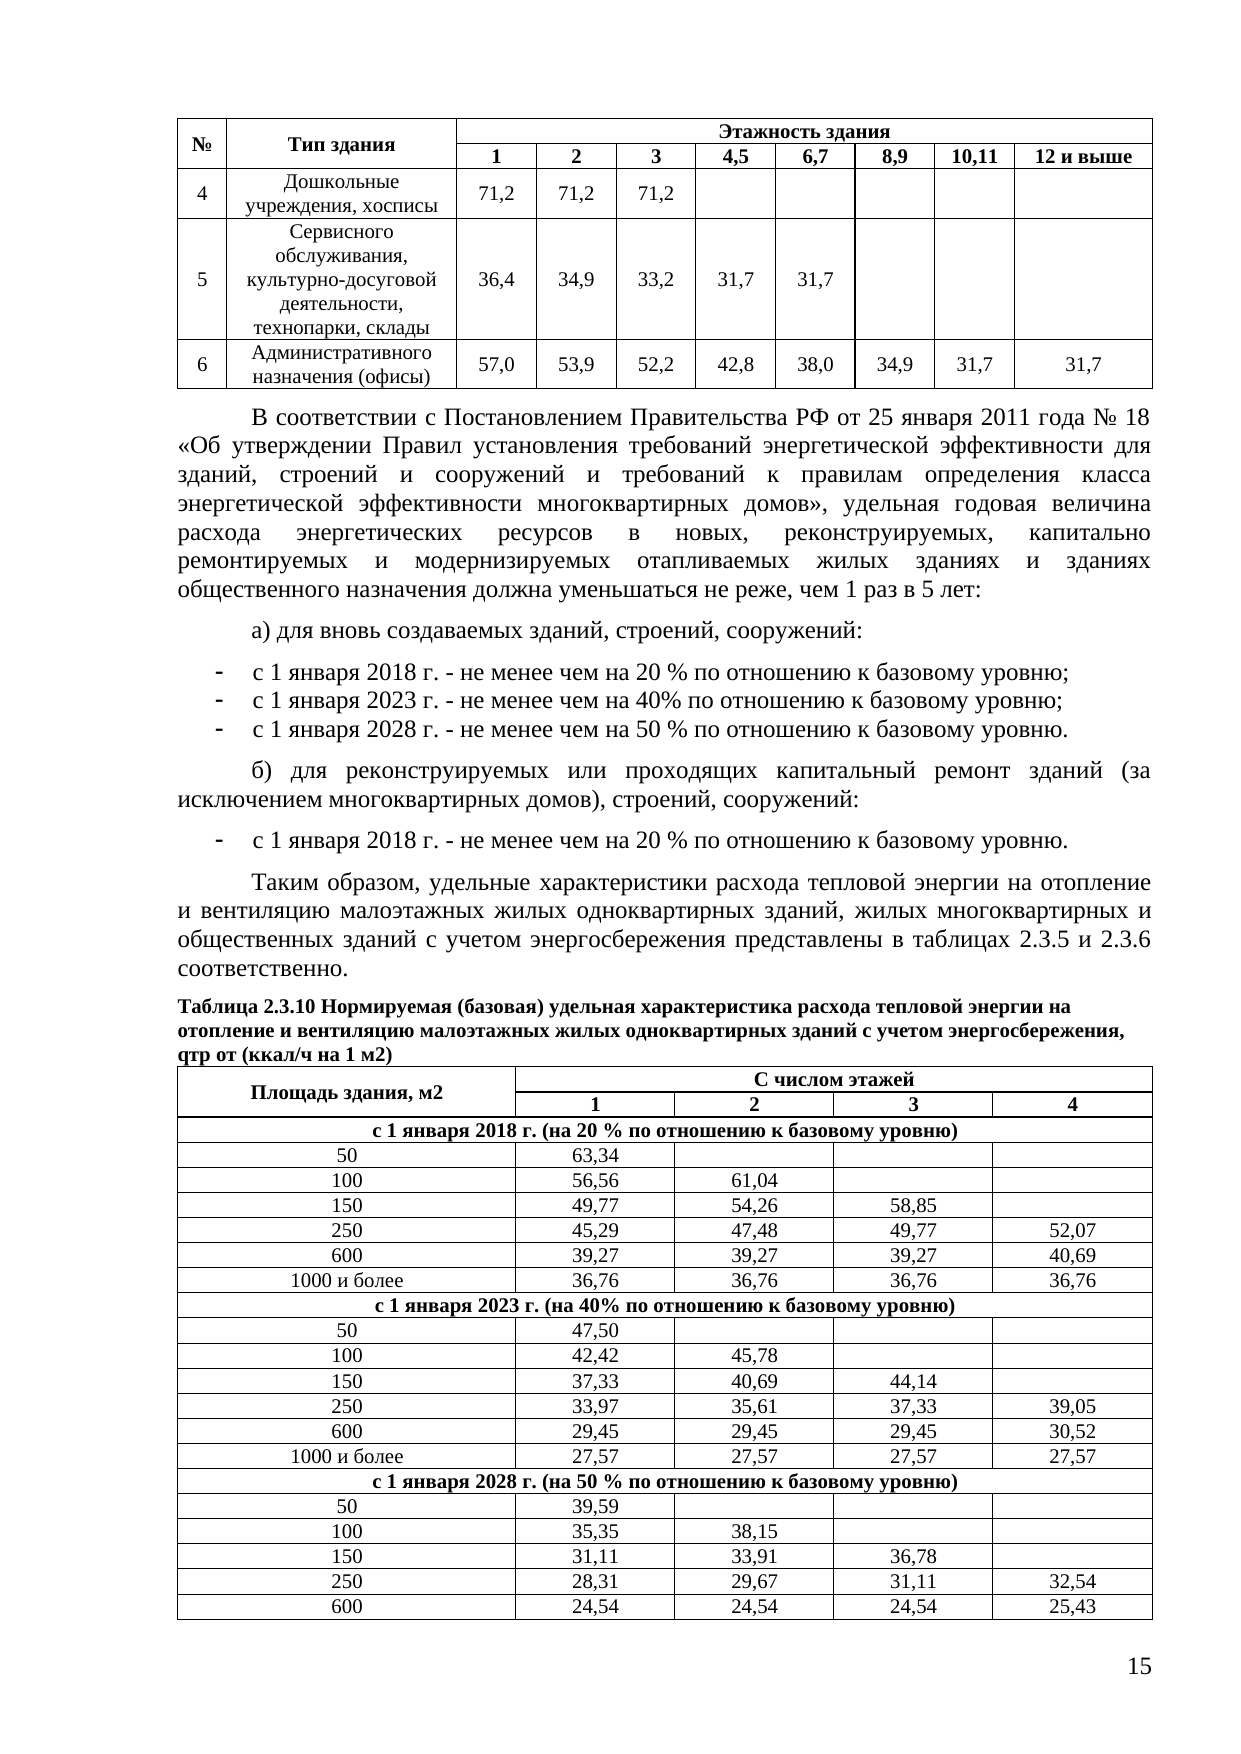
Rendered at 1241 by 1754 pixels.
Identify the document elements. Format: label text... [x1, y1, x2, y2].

table_cell 52,2 [617, 340, 695, 388]
table_cell 31,11 [834, 1569, 992, 1593]
table_cell 40,69 [993, 1243, 1152, 1267]
table_cell 1 [516, 1093, 674, 1116]
table_header Тип здания [227, 119, 456, 168]
table_cell 10,11 [935, 144, 1014, 168]
table_cell Дошкольные учреждения, хосписы [227, 169, 456, 217]
table_header № [178, 119, 226, 168]
table_cell 6,7 [776, 144, 854, 168]
table_cell [993, 1193, 1152, 1217]
table_cell 25,43 [993, 1595, 1152, 1618]
table_cell 150 [178, 1193, 515, 1217]
table_cell [675, 1494, 833, 1518]
table_cell 34,9 [856, 340, 934, 388]
table_cell 12 и выше [1015, 144, 1152, 168]
table_cell 100 [178, 1519, 515, 1543]
table_cell 45,29 [516, 1218, 674, 1242]
table_cell 71,2 [617, 169, 695, 217]
table_cell 29,45 [834, 1419, 992, 1443]
table_cell 250 [178, 1569, 515, 1593]
table_cell 39,27 [516, 1243, 674, 1267]
table_cell 42,42 [516, 1344, 674, 1367]
list с 1 января 2023 г. - не менее чем на 40% по отношению к базовому уровню; [215, 685, 1152, 714]
table_cell 27,57 [675, 1444, 833, 1468]
table_cell 54,26 [675, 1193, 833, 1217]
table_cell 24,54 [834, 1595, 992, 1618]
table_cell 44,14 [834, 1369, 992, 1393]
table_cell [834, 1519, 992, 1543]
table_cell 1 [457, 144, 536, 168]
table_cell 63,34 [516, 1143, 674, 1167]
table_cell [1015, 169, 1152, 217]
table_cell 4,5 [696, 144, 775, 168]
table_cell 2 [675, 1093, 833, 1116]
table_cell 27,57 [834, 1444, 992, 1468]
table_cell [993, 1519, 1152, 1543]
table_cell [993, 1344, 1152, 1367]
table_cell [834, 1494, 992, 1518]
table_cell 28,31 [516, 1569, 674, 1593]
table_cell 39,59 [516, 1494, 674, 1518]
table_cell [935, 219, 1014, 339]
table_cell 27,57 [993, 1444, 1152, 1468]
table_cell 49,77 [834, 1218, 992, 1242]
table_cell 29,45 [516, 1419, 674, 1443]
table_cell Сервисного обслуживания, культурно-досуговой деятельности, технопарки, склады [227, 219, 456, 339]
table_cell с 1 января 2018 г. (на 20 % по отношению к базовому уровню) [178, 1118, 1152, 1142]
table_cell 31,7 [935, 340, 1014, 388]
table_cell 61,04 [675, 1168, 833, 1192]
table_cell 35,35 [516, 1519, 674, 1543]
table_cell 31,7 [1015, 340, 1152, 388]
table_cell 50 [178, 1494, 515, 1518]
table_cell 600 [178, 1243, 515, 1267]
table_cell 47,50 [516, 1318, 674, 1342]
table_cell [834, 1318, 992, 1342]
table_cell 31,11 [516, 1544, 674, 1568]
table_cell 250 [178, 1394, 515, 1418]
table_cell 39,27 [675, 1243, 833, 1267]
table_cell 4 [993, 1093, 1152, 1116]
table_cell 45,78 [675, 1344, 833, 1367]
table_cell с 1 января 2028 г. (на 50 % по отношению к базовому уровню) [178, 1469, 1152, 1493]
table_cell 39,27 [834, 1243, 992, 1267]
table_cell [776, 169, 854, 217]
table_cell 47,48 [675, 1218, 833, 1242]
table_cell [675, 1143, 833, 1167]
table_cell 36,76 [993, 1268, 1152, 1292]
table_cell 36,78 [834, 1544, 992, 1568]
table_cell 24,54 [675, 1595, 833, 1618]
table_header С числом этажей [516, 1067, 1152, 1091]
list с 1 января 2028 г. - не менее чем на 50 % по отношению к базовому уровню. [215, 714, 1152, 743]
table_cell [856, 169, 934, 217]
text а) для вновь создаваемых зданий, строений, сооружений: [177, 615, 1152, 644]
table_cell 56,56 [516, 1168, 674, 1192]
text Таким образом, удельные характеристики расхода тепловой энергии на отопление и вентиляцию малоэтажных жилых одноквартирных зданий, жилых многоквартирных и общественных зданий с учетом энергосбережения представлены в таблицах 2.3.5 и 2.3.6 соответственно. [177, 867, 1152, 982]
table_cell [993, 1318, 1152, 1342]
table_cell 33,91 [675, 1544, 833, 1568]
table_cell 2 [537, 144, 616, 168]
table_cell 71,2 [537, 169, 616, 217]
table_cell с 1 января 2023 г. (на 40% по отношению к базовому уровню) [178, 1293, 1152, 1317]
table_cell [993, 1168, 1152, 1192]
table_cell 52,07 [993, 1218, 1152, 1242]
table_cell 600 [178, 1419, 515, 1443]
table_cell 33,2 [617, 219, 695, 339]
table_cell 50 [178, 1143, 515, 1167]
table_cell 71,2 [457, 169, 536, 217]
table_cell 29,45 [675, 1419, 833, 1443]
table_cell [856, 219, 934, 339]
table_cell [993, 1369, 1152, 1393]
table_cell [993, 1143, 1152, 1167]
table_cell 37,33 [834, 1394, 992, 1418]
table_cell 35,61 [675, 1394, 833, 1418]
table_cell 38,15 [675, 1519, 833, 1543]
table_cell 27,57 [516, 1444, 674, 1468]
table_cell 150 [178, 1369, 515, 1393]
table_cell 32,54 [993, 1569, 1152, 1593]
table_cell 29,67 [675, 1569, 833, 1593]
table_cell [834, 1344, 992, 1367]
table_cell 38,0 [776, 340, 854, 388]
table_cell 36,76 [675, 1268, 833, 1292]
table_cell Административного назначения (офисы) [227, 340, 456, 388]
table_cell [1015, 219, 1152, 339]
text б) для реконструируемых или проходящих капитальный ремонт зданий (за исключением многоквартирных домов), строений, сооружений: [177, 755, 1152, 813]
table_cell [993, 1494, 1152, 1518]
table_cell 1000 и более [178, 1268, 515, 1292]
table_header Этажность здания [457, 119, 1152, 143]
table_cell 50 [178, 1318, 515, 1342]
table_cell [834, 1168, 992, 1192]
table_cell 40,69 [675, 1369, 833, 1393]
list с 1 января 2018 г. - не менее чем на 20 % по отношению к базовому уровню. [215, 825, 1152, 854]
table_cell [675, 1318, 833, 1342]
table_cell 49,77 [516, 1193, 674, 1217]
table_cell 33,97 [516, 1394, 674, 1418]
table_cell 3 [617, 144, 695, 168]
table_cell 58,85 [834, 1193, 992, 1217]
table_cell 42,8 [696, 340, 775, 388]
table_cell 100 [178, 1344, 515, 1367]
table_cell [935, 169, 1014, 217]
table_cell 6 [178, 340, 226, 388]
table_cell [834, 1143, 992, 1167]
table_cell 8,9 [856, 144, 934, 168]
table_cell 30,52 [993, 1419, 1152, 1443]
table_cell 57,0 [457, 340, 536, 388]
table_cell 3 [834, 1093, 992, 1116]
table_cell 34,9 [537, 219, 616, 339]
table_cell 250 [178, 1218, 515, 1242]
table_cell 31,7 [696, 219, 775, 339]
table_cell 36,76 [516, 1268, 674, 1292]
table_cell 36,76 [834, 1268, 992, 1292]
table_cell 100 [178, 1168, 515, 1192]
table_cell 53,9 [537, 340, 616, 388]
table_cell 5 [178, 219, 226, 339]
table_cell 600 [178, 1595, 515, 1618]
table_cell 4 [178, 169, 226, 217]
table_cell [993, 1544, 1152, 1568]
table_cell 31,7 [776, 219, 854, 339]
table_cell 150 [178, 1544, 515, 1568]
table_cell 39,05 [993, 1394, 1152, 1418]
table_header Площадь здания, м2 [178, 1067, 515, 1116]
text В соответствии с Постановлением Правительства РФ от 25 января 2011 года № 18 «Об утверждении Правил установления требований энергетической эффективности для зданий, строений и сооружений и требований к правилам определения класса энергетической эффективности многоквартирных домов», удельная годовая величина расхода энергетических ресурсов в новых, реконструируемых, капитально ремонтируемых и модернизируемых отапливаемых жилых зданиях и зданиях общественного назначения должна уменьшаться не реже, чем 1 раз в 5 лет: [177, 402, 1152, 603]
table_cell 36,4 [457, 219, 536, 339]
table_cell 1000 и более [178, 1444, 515, 1468]
list с 1 января 2018 г. - не менее чем на 20 % по отношению к базовому уровню; [215, 657, 1152, 685]
table_cell [696, 169, 775, 217]
table_cell 24,54 [516, 1595, 674, 1618]
table_cell 37,33 [516, 1369, 674, 1393]
